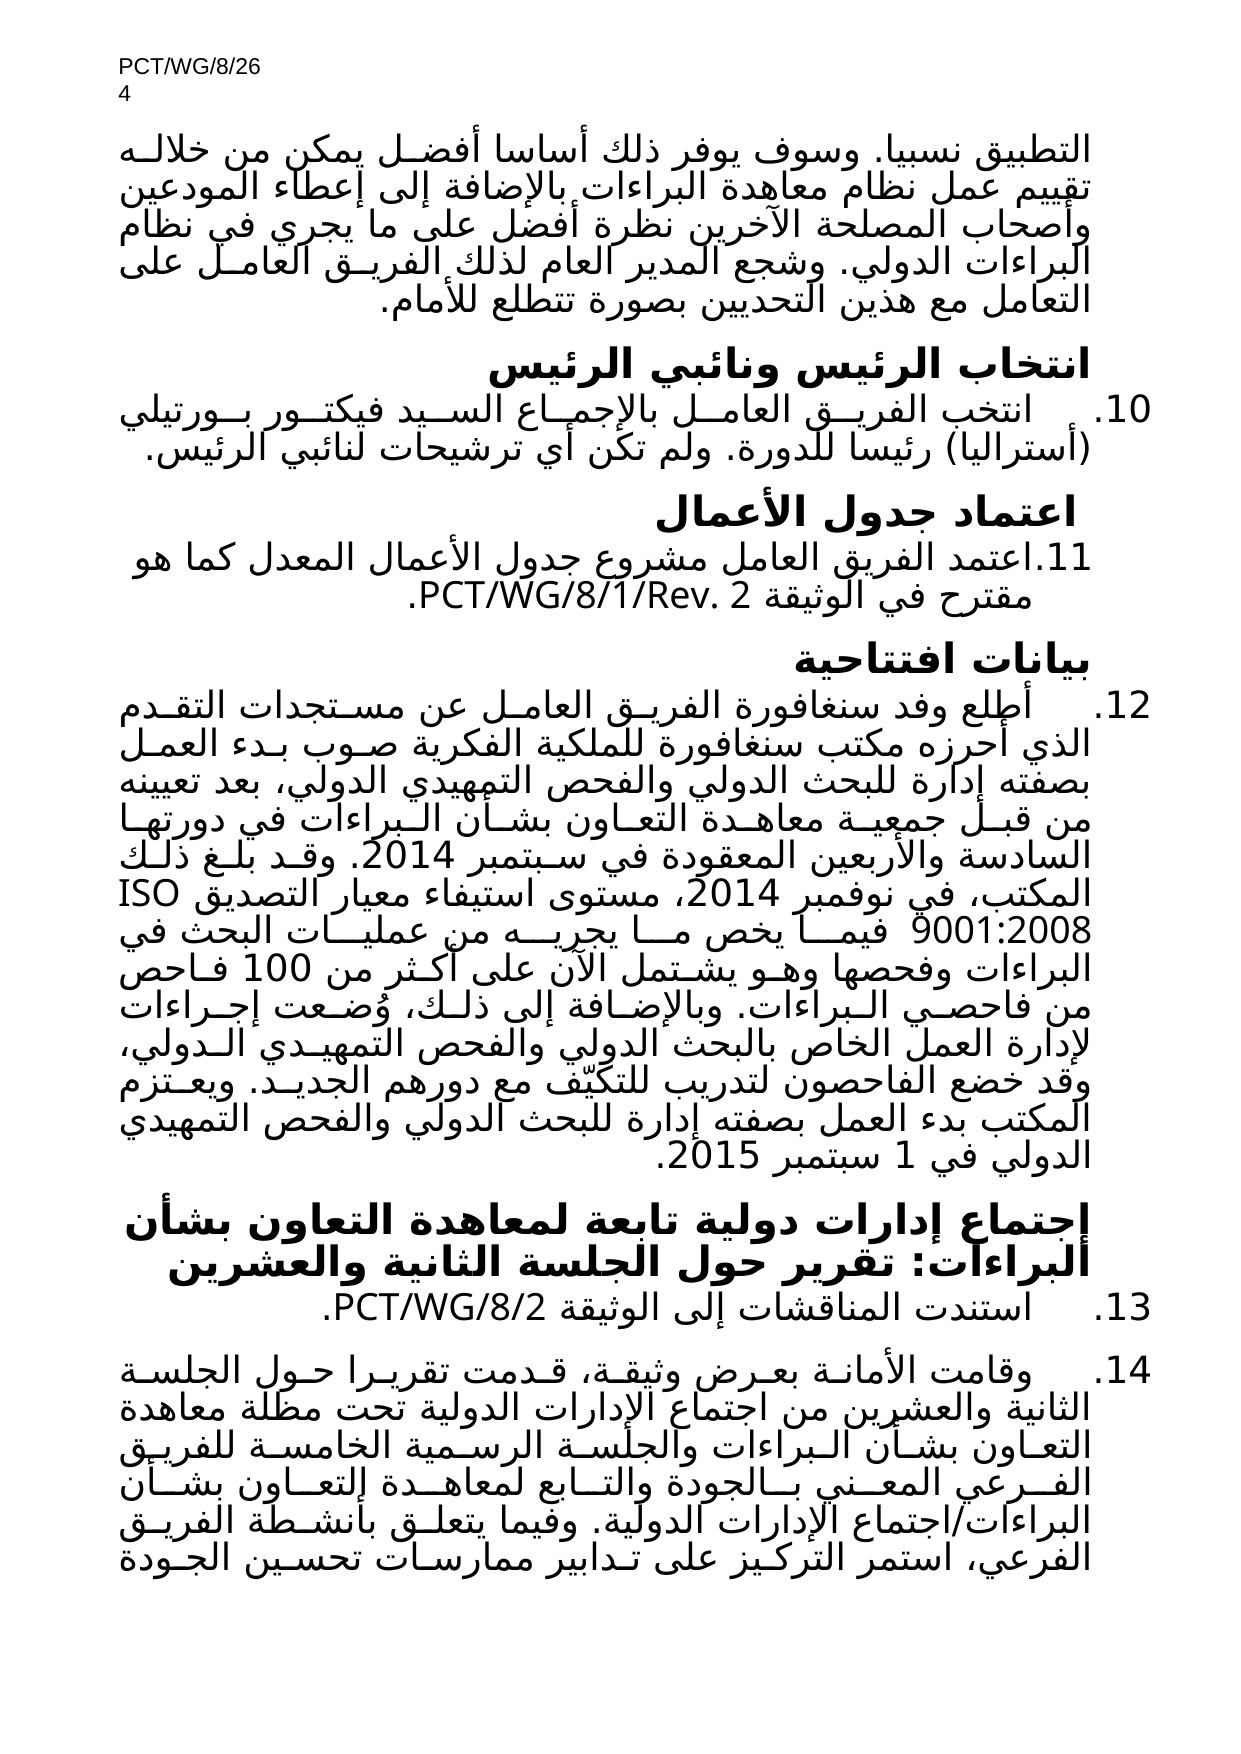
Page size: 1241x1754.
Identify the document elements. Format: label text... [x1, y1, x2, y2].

subtitle اعتماد جدول الأعمال [118, 493, 1092, 534]
subtitle بيانات افتتاحية [118, 641, 1092, 682]
text أطلع وفد سنغافورة الفريق العامل عن مستجدات التقدم الذي أحرزه مكتب سنغافورة للملكية الفكرية صوب بدء العمل بصفته إدارة للبحث الدولي والفحص التمهيدي الدولي، بعد تعيينه من قبل جمعية معاهدة التعاون بشأن البراءات في دورتها السادسة والأربعين المعقودة في سبتمبر 2014. وقد بلغ ذلك المكتب، في نوفمبر 2014، مستوى استيفاء معيار التصديق ISO 9001:2008 فيما يخص ما يجريه من عمليات البحث في البراءات وفحصها وهو يشتمل الآن على أكثر من 100 فاحص من فاحصي البراءات. وبالإضافة إلى ذلك، وُضعت إجراءات لإدارة العمل الخاص بالبحث الدولي والفحص التمهيدي الدولي، وقد خضع الفاحصون لتدريب للتكيّف مع دورهم الجديد. ويعتزم المكتب بدء العمل بصفته إدارة للبحث الدولي والفحص التمهيدي الدولي في 1 سبتمبر 2015. [118, 688, 1092, 1176]
text اعتمد الفريق العامل مشروع جدول الأعمال المعدل كما هو مقترح في الوثيقة PCT/WG/8/1/Rev. 2. [118, 541, 1033, 616]
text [118, 1353, 1092, 1578]
subtitle إجتماع إدارات دولية تابعة لمعاهدة التعاون بشأن البراءات: تقرير حول الجلسة الثانية والعشرين [118, 1201, 1092, 1284]
text استندت المناقشات إلى الوثيقة PCT/WG/8/2. [628, 1291, 1092, 1328]
subtitle انتخاب الرئيس ونائبي الرئيس [118, 345, 1092, 386]
text انتخب الفريق العامل بالإجماع السيد فيكتور بورتيلي (أستراليا) رئيسا للدورة. ولم تكن أي ترشيحات لنائبي الرئيس. [118, 393, 1092, 468]
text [118, 132, 1092, 320]
text استندت المناقشات إلى الوثيقة PCT/WG/8/2. [118, 1291, 643, 1328]
